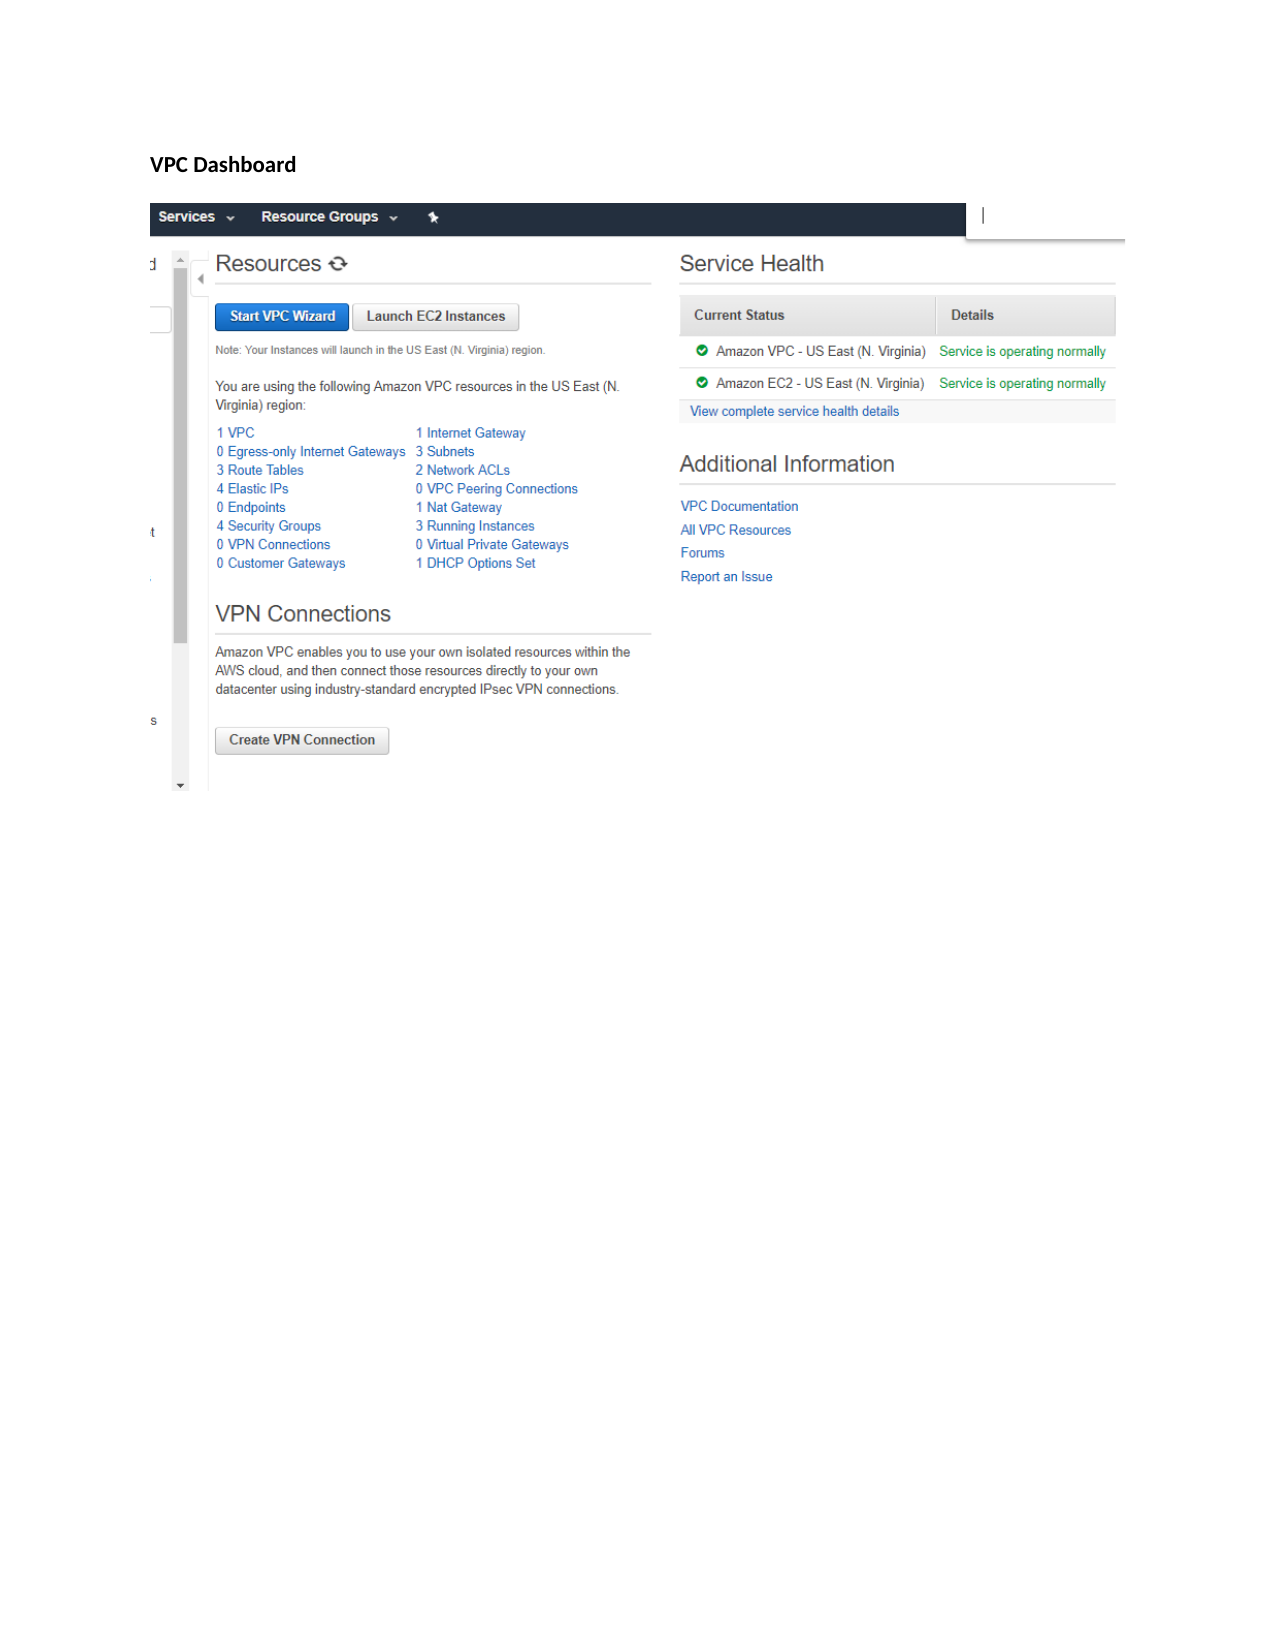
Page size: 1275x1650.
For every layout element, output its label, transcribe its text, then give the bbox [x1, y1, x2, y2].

text VPC Dashboard [150, 150, 1125, 178]
picture [150, 203, 1125, 791]
